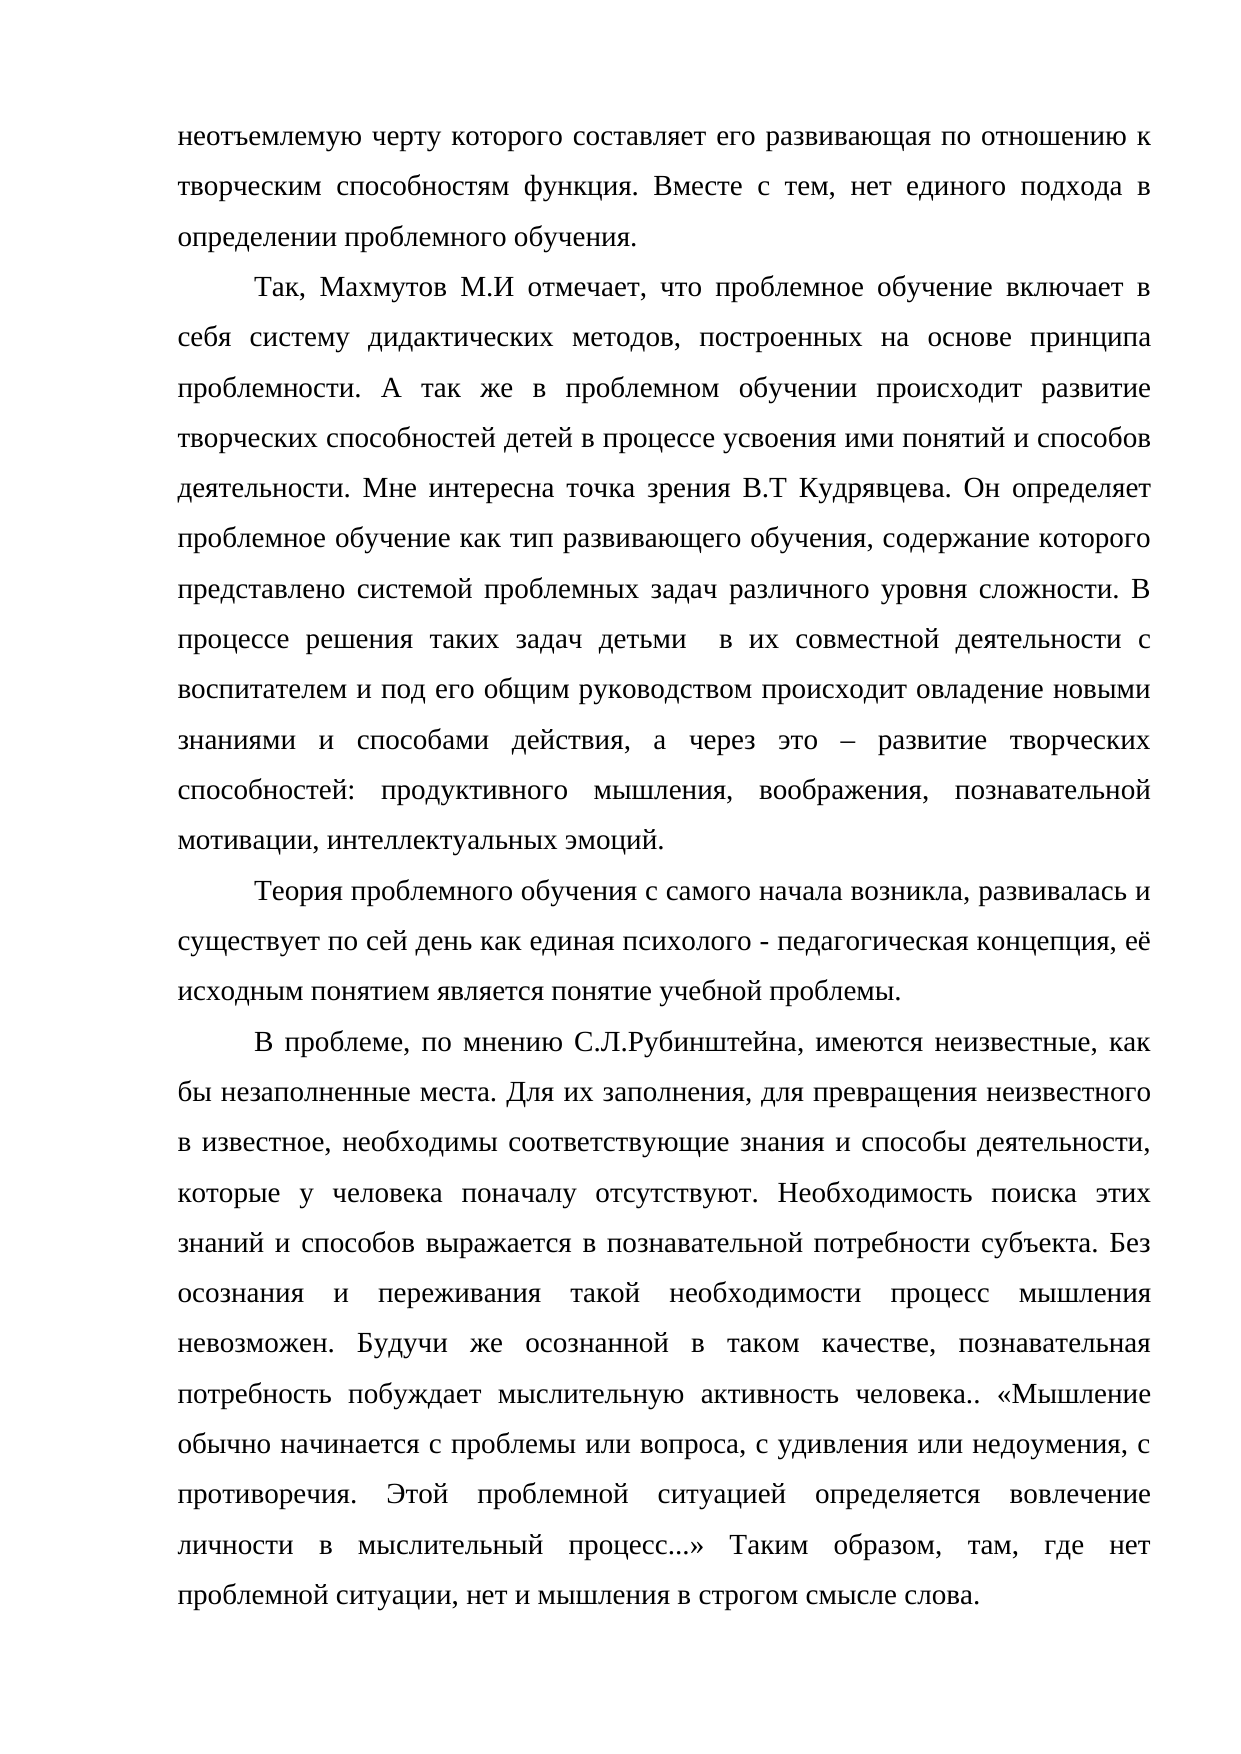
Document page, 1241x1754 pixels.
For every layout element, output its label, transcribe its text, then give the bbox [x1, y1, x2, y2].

text Так, Махмутов М.И отмечает, что проблемное обучение включает в себя систему дидактических методов, построенных на основе принципа проблемности. А так же в проблемном обучении происходит развитие творческих способностей детей в процессе усвоения ими понятий и способов деятельности. Мне интересна точка зрения В.Т Кудрявцева. Он определяет проблемное обучение как тип развивающего обучения, содержание которого представлено системой проблемных задач различного уровня сложности. В процессе решения таких задач детьми в их совместной деятельности с воспитателем и под его общим руководством происходит овладение новыми знаниями и способами действия, а через это – развитие творческих способностей: продуктивного мышления, воображения, познавательной мотивации, интеллектуальных эмоций. [177, 269, 1152, 856]
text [177, 118, 1152, 252]
text В проблеме, по мнению С.Л.Рубинштейна, имеются неизвестные, как бы незаполненные места. Для их заполнения, для превращения неизвестного в известное, необходимы соответствующие знания и способы деятельности, которые у человека поначалу отсутствуют. Необходимость поиска этих знаний и способов выражается в познавательной потребности субъекта. Без осознания и переживания такой необходимости процесс мышления невозможен. Будучи же осознанной в таком качестве, познавательная потребность побуждает мыслительную активность человека.. «Мышление обычно начинается с проблемы или вопроса, с удивления или недоумения, с противоречия. Этой проблемной ситуацией определяется вовлечение личности в мыслительный процесс...» Таким образом, там, где нет проблемной ситуации, нет и мышления в строгом смысле слова. [177, 1024, 1152, 1611]
text Теория проблемного обучения с самого начала возникла, развивалась и существует по сей день как единая психолого - педагогическая концепция, её исходным понятием является понятие учебной проблемы. [177, 873, 1152, 1007]
